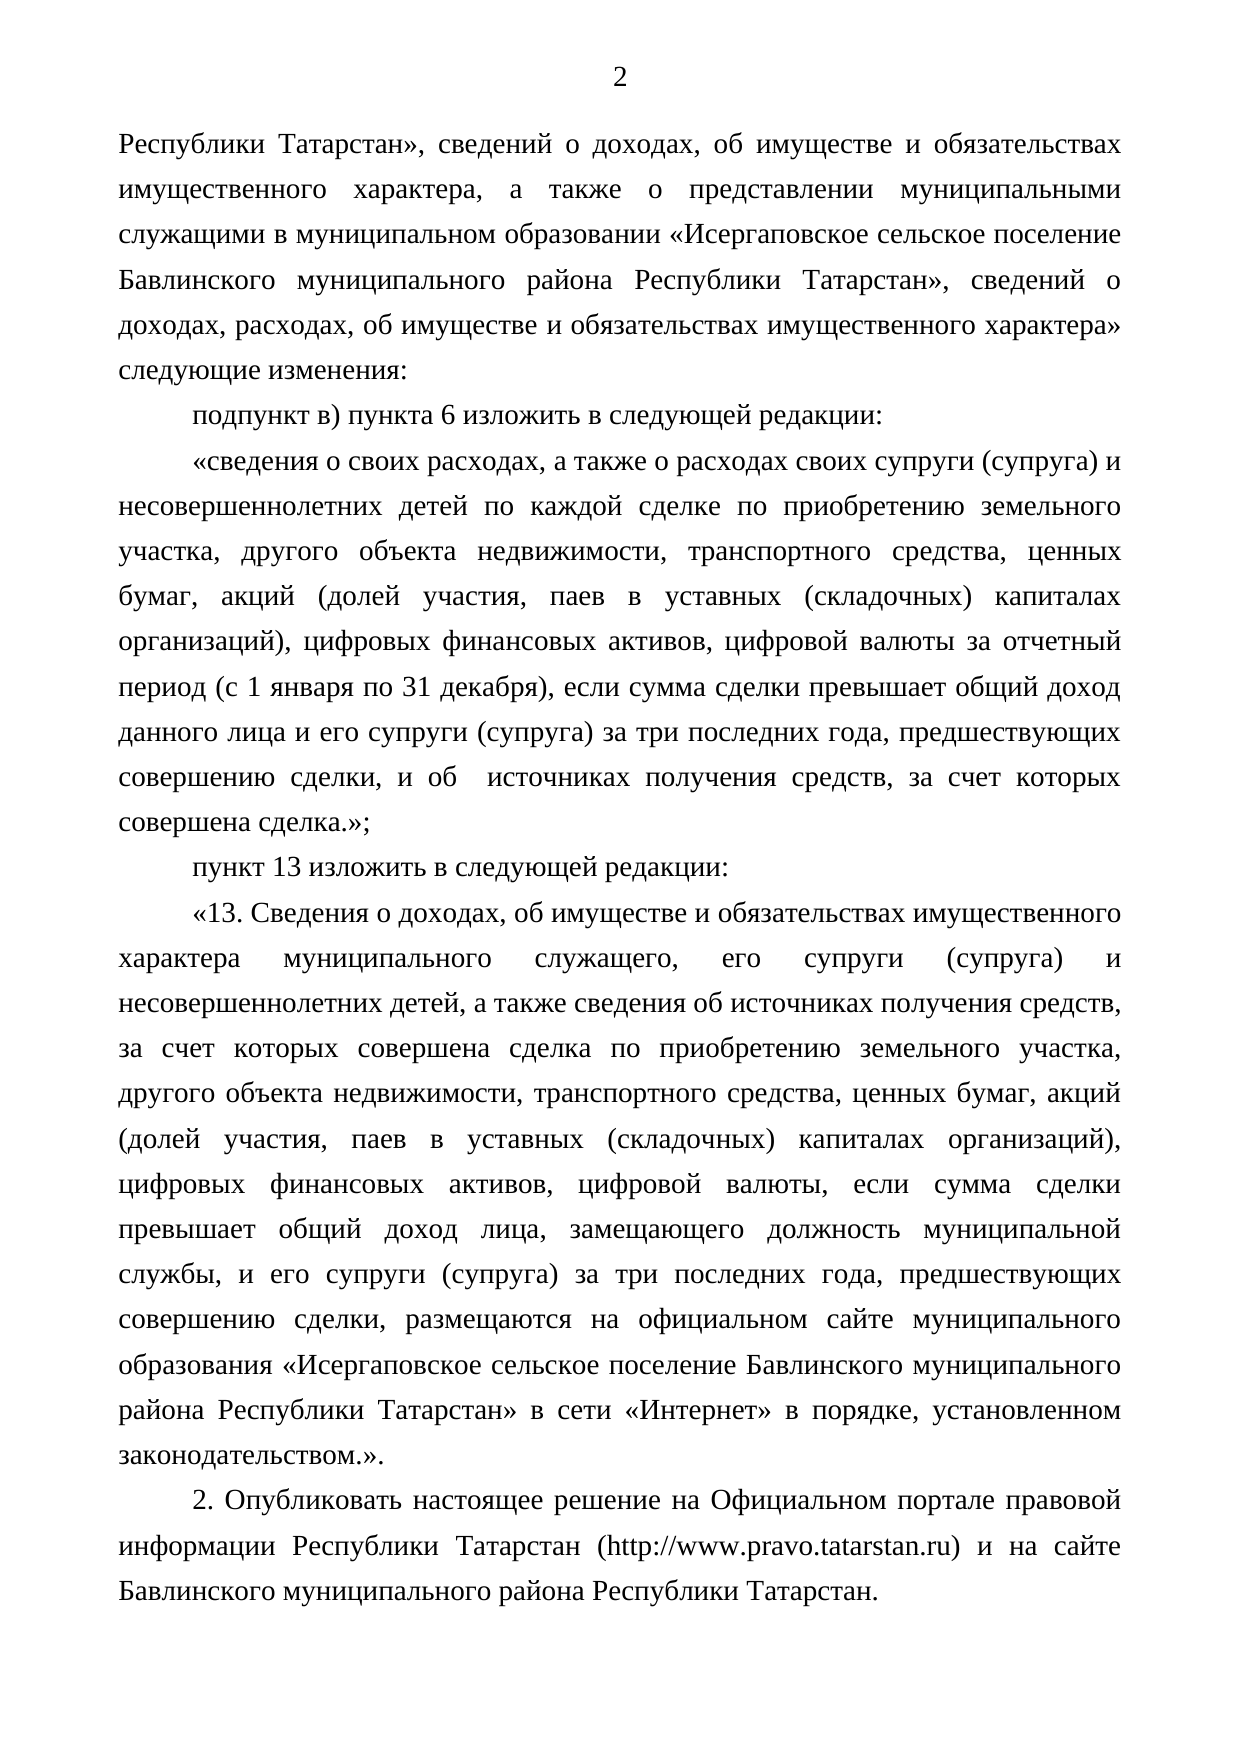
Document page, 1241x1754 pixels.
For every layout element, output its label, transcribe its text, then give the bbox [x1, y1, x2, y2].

text «сведения о своих расходах, а также о расходах своих супруги (супруга) и несовершеннолетних детей по каждой сделке по приобретению земельного участка, другого объекта недвижимости, транспортного средства, ценных бумаг, акций (долей участия, паев в уставных (складочных) капиталах организаций), цифровых финансовых активов, цифровой валюты за отчетный период (с 1 января по 31 декабря), если сумма сделки превышает общий доход данного лица и его супруги (супруга) за три последних года, предшествующих совершению сделки, и об источниках получения средств, за счет которых совершена сделка.»; [118, 443, 1122, 838]
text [118, 126, 1122, 386]
text 2. Опубликовать настоящее решение на Официальном портале правовой информации Республики Татарстан (http://www.pravo.tatarstan.ru) и на сайте Бавлинского муниципального района Республики Татарстан. [118, 1482, 1122, 1606]
text «13. Сведения о доходах, об имуществе и обязательствах имущественного характера муниципального служащего, его супруги (супруга) и несовершеннолетних детей, а также сведения об источниках получения средств, за счет которых совершена сделка по приобретению земельного участка, другого объекта недвижимости, транспортного средства, ценных бумаг, акций (долей участия, паев в уставных (складочных) капиталах организаций), цифровых финансовых активов, цифровой валюты, если сумма сделки превышает общий доход лица, замещающего должность муниципальной службы, и его супруги (супруга) за три последних года, предшествующих совершению сделки, размещаются на официальном сайте муниципального образования «Исергаповское сельское поселение Бавлинского муниципального района Республики Татарстан» в сети «Интернет» в порядке, установленном законодательством.». [118, 895, 1122, 1471]
text подпункт в) пункта 6 изложить в следующей редакции: [118, 397, 1122, 431]
text пункт 13 изложить в следующей редакции: [118, 849, 1122, 883]
